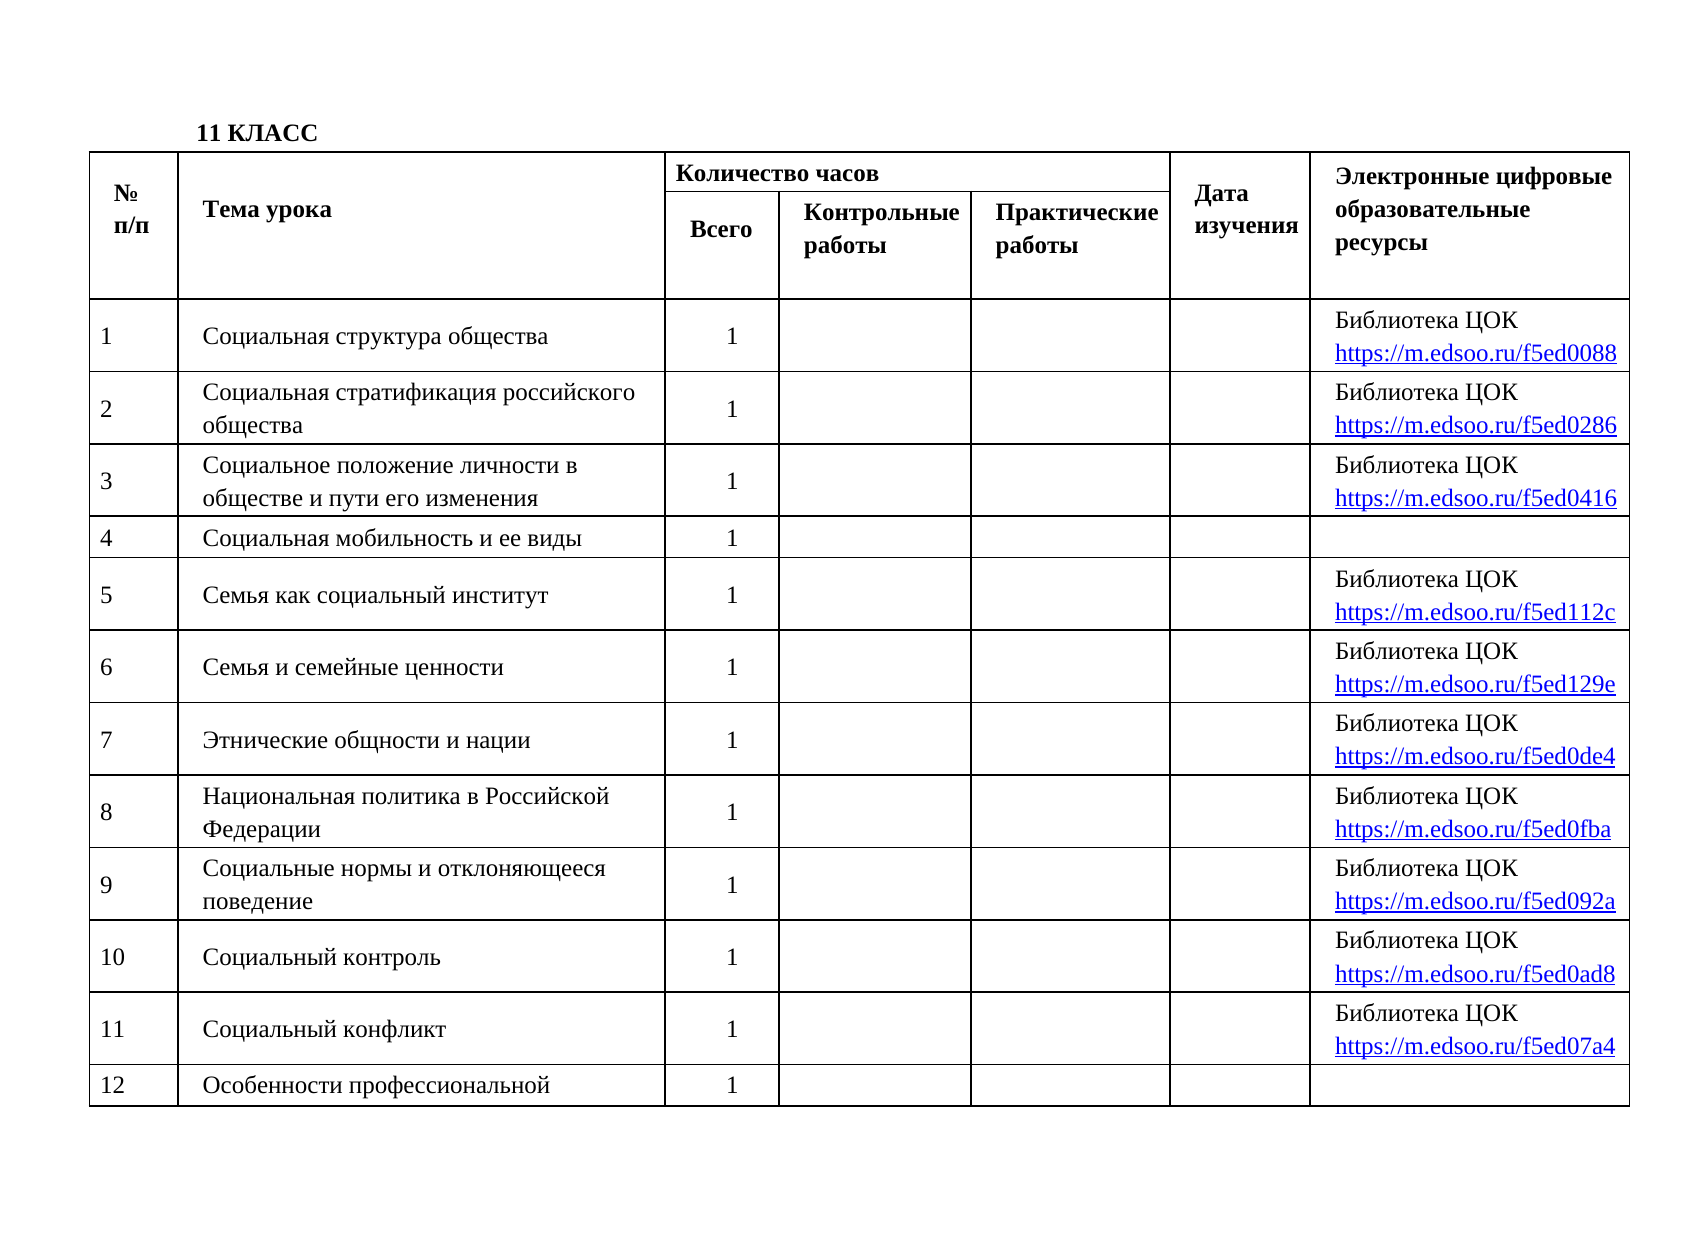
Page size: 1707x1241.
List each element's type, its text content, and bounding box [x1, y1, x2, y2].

table_header Тема урока [179, 153, 664, 298]
table_cell Социальная структура общества [179, 300, 664, 371]
table_cell [780, 445, 970, 515]
table_cell 1 [666, 993, 778, 1064]
table_cell [780, 1065, 970, 1105]
table_cell [972, 1065, 1169, 1105]
table_cell Библиотека ЦОК https://m.edsoo.ru/f5ed0de4 [1311, 703, 1629, 774]
table_cell [1171, 517, 1309, 557]
table_cell [972, 300, 1169, 371]
table_cell 1 [666, 848, 778, 919]
table_cell 3 [90, 445, 177, 515]
table_cell Библиотека ЦОК https://m.edsoo.ru/f5ed07a4 [1311, 993, 1629, 1064]
table_cell [1171, 921, 1309, 991]
table_cell [1171, 372, 1309, 443]
table_cell [972, 776, 1169, 846]
table_cell Национальная политика в Российской Федерации [179, 776, 664, 846]
table_cell [972, 703, 1169, 774]
table_cell Библиотека ЦОК https://m.edsoo.ru/f5ed112c [1311, 558, 1629, 629]
table_cell 11 [90, 993, 177, 1064]
table_cell [1171, 703, 1309, 774]
table_cell 1 [90, 300, 177, 371]
table_cell Социальное положение личности в обществе и пути его изменения [179, 445, 664, 515]
table_cell 6 [90, 631, 177, 702]
table_header Электронные цифровые образовательные ресурсы [1311, 153, 1629, 298]
table_cell Библиотека ЦОК https://m.edsoo.ru/f5ed092a [1311, 848, 1629, 919]
table_cell [1311, 517, 1629, 557]
table_header № п/п [90, 153, 177, 298]
table_cell 2 [90, 372, 177, 443]
table_cell 1 [666, 776, 778, 846]
table_cell [780, 848, 970, 919]
table_cell Этнические общности и нации [179, 703, 664, 774]
table_cell Семья и семейные ценности [179, 631, 664, 702]
table_cell [780, 558, 970, 629]
table_cell 1 [666, 558, 778, 629]
table_cell [780, 300, 970, 371]
table_cell 1 [666, 445, 778, 515]
table_cell Библиотека ЦОК https://m.edsoo.ru/f5ed0ad8 [1311, 921, 1629, 991]
table_cell [972, 445, 1169, 515]
table_cell [972, 558, 1169, 629]
table_cell [780, 631, 970, 702]
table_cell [179, 1065, 664, 1105]
table_cell [972, 993, 1169, 1064]
table_cell [1171, 558, 1309, 629]
table_cell 1 [666, 517, 778, 557]
text 11 КЛАСС [190, 118, 1618, 147]
table_cell [780, 921, 970, 991]
table_cell [780, 993, 970, 1064]
table_cell 7 [90, 703, 177, 774]
table_header Дата изучения [1171, 153, 1309, 298]
table_cell [1171, 993, 1309, 1064]
table_cell Практические работы [972, 192, 1169, 298]
table_cell [780, 703, 970, 774]
table_cell [780, 517, 970, 557]
table_cell 9 [90, 848, 177, 919]
table_cell [1171, 445, 1309, 515]
table_cell [1171, 631, 1309, 702]
table_cell Библиотека ЦОК https://m.edsoo.ru/f5ed0286 [1311, 372, 1629, 443]
table_cell 1 [666, 921, 778, 991]
table_cell Библиотека ЦОК https://m.edsoo.ru/f5ed0416 [1311, 445, 1629, 515]
table_cell 10 [90, 921, 177, 991]
table_cell Социальная стратификация российского общества [179, 372, 664, 443]
table_cell [1171, 300, 1309, 371]
table_cell 5 [90, 558, 177, 629]
table_cell [1311, 1065, 1629, 1105]
table_cell [972, 517, 1169, 557]
table_cell [972, 848, 1169, 919]
table_cell Социальный конфликт [179, 993, 664, 1064]
table_cell [1171, 776, 1309, 846]
table_cell Библиотека ЦОК https://m.edsoo.ru/f5ed0088 [1311, 300, 1629, 371]
table_cell 1 [666, 631, 778, 702]
table_cell [972, 372, 1169, 443]
table_cell 1 [666, 1065, 778, 1105]
table_cell Социальный контроль [179, 921, 664, 991]
table_cell [972, 631, 1169, 702]
table_cell 4 [90, 517, 177, 557]
table_cell Всего [666, 192, 778, 298]
table_cell 1 [666, 300, 778, 371]
table_header Количество часов [666, 153, 1169, 191]
table_cell 1 [666, 372, 778, 443]
table_cell [780, 372, 970, 443]
table_cell [1171, 1065, 1309, 1105]
table_cell [780, 776, 970, 846]
table_cell [972, 921, 1169, 991]
table_cell 12 [90, 1065, 177, 1105]
table_cell Библиотека ЦОК https://m.edsoo.ru/f5ed129e [1311, 631, 1629, 702]
table_cell [1171, 848, 1309, 919]
table_cell Библиотека ЦОК https://m.edsoo.ru/f5ed0fba [1311, 776, 1629, 846]
table_cell 1 [666, 703, 778, 774]
table_cell Семья как социальный институт [179, 558, 664, 629]
table_cell Социальная мобильность и ее виды [179, 517, 664, 557]
table_cell 8 [90, 776, 177, 846]
table_cell Социальные нормы и отклоняющееся поведение [179, 848, 664, 919]
table_cell Контрольные работы [780, 192, 970, 298]
